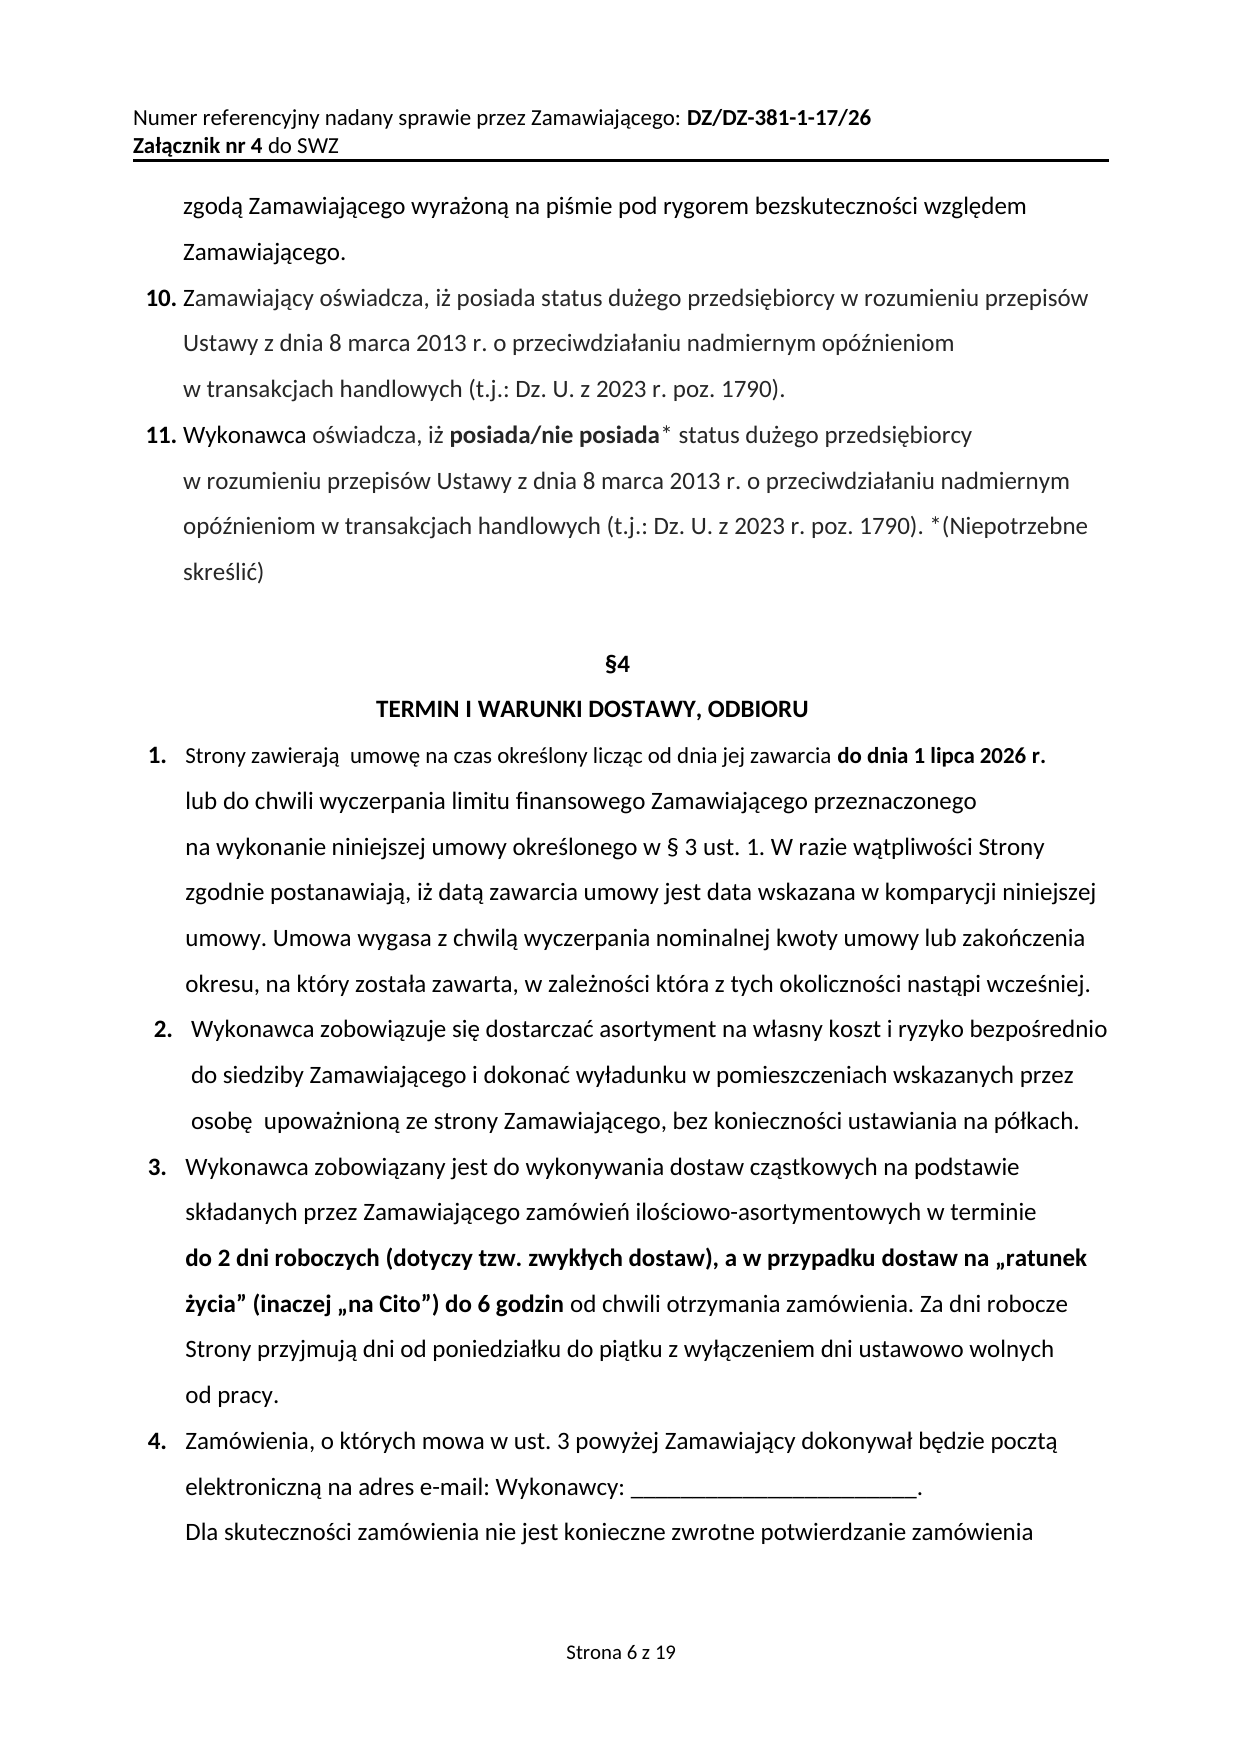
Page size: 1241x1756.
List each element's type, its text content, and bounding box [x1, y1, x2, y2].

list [148, 1425, 1093, 1547]
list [145, 190, 1093, 267]
text TERMIN I WARUNKI DOSTAWY, ODBIORU [133, 693, 1109, 724]
list Strony zawierają umowę na czas określony licząc od dnia jej zawarcia do dnia 1 lipca 2026 r. lub do chwili wyczerpania limitu finansowego Zamawiającego przeznaczonego na wykonanie niniejszej umowy określonego w § 3 ust. 1. W razie wątpliwości Strony zgodnie postanawiają, iż datą zawarcia umowy jest data wskazana w komparycji niniejszej umowy. Umowa wygasa z chwilą wyczerpania nominalnej kwoty umowy lub zakończenia okresu, na który została zawarta, w zależności która z tych okoliczności nastąpi wcześniej. [148, 739, 1109, 998]
list Wykonawca oświadcza, iż posiada/nie posiada* status dużego przedsiębiorcy w rozumieniu przepisów Ustawy z dnia 8 marca 2013 r. o przeciwdziałaniu nadmiernym opóźnieniom w transakcjach handlowych (t.j.: Dz. U. z 2023 r. poz. 1790). *(Niepotrzebne skreślić) [145, 419, 1109, 587]
list Wykonawca zobowiązuje się dostarczać asortyment na własny koszt i ryzyko bezpośrednio do siedziby Zamawiającego i dokonać wyładunku w pomieszczeniach wskazanych przez osobę upoważnioną ze strony Zamawiającego, bez konieczności ustawiania na półkach. [153, 1013, 1109, 1136]
subtitle §4 [433, 648, 801, 678]
list Wykonawca zobowiązany jest do wykonywania dostaw cząstkowych na podstawie składanych przez Zamawiającego zamówień ilościowo-asortymentowych w terminie do 2 dni roboczych (dotyczy tzw. zwykłych dostaw), a w przypadku dostaw na „ratunek życia” (inaczej „na Cito”) do 6 godzin od chwili otrzymania zamówienia. Za dni robocze Strony przyjmują dni od poniedziałku do piątku z wyłączeniem dni ustawowo wolnych od pracy. [148, 1151, 1093, 1410]
list Zamawiający oświadcza, iż posiada status dużego przedsiębiorcy w rozumieniu przepisów Ustawy z dnia 8 marca 2013 r. o przeciwdziałaniu nadmiernym opóźnieniom w transakcjach handlowych (t.j.: Dz. U. z 2023 r. poz. 1790). [145, 282, 1109, 404]
